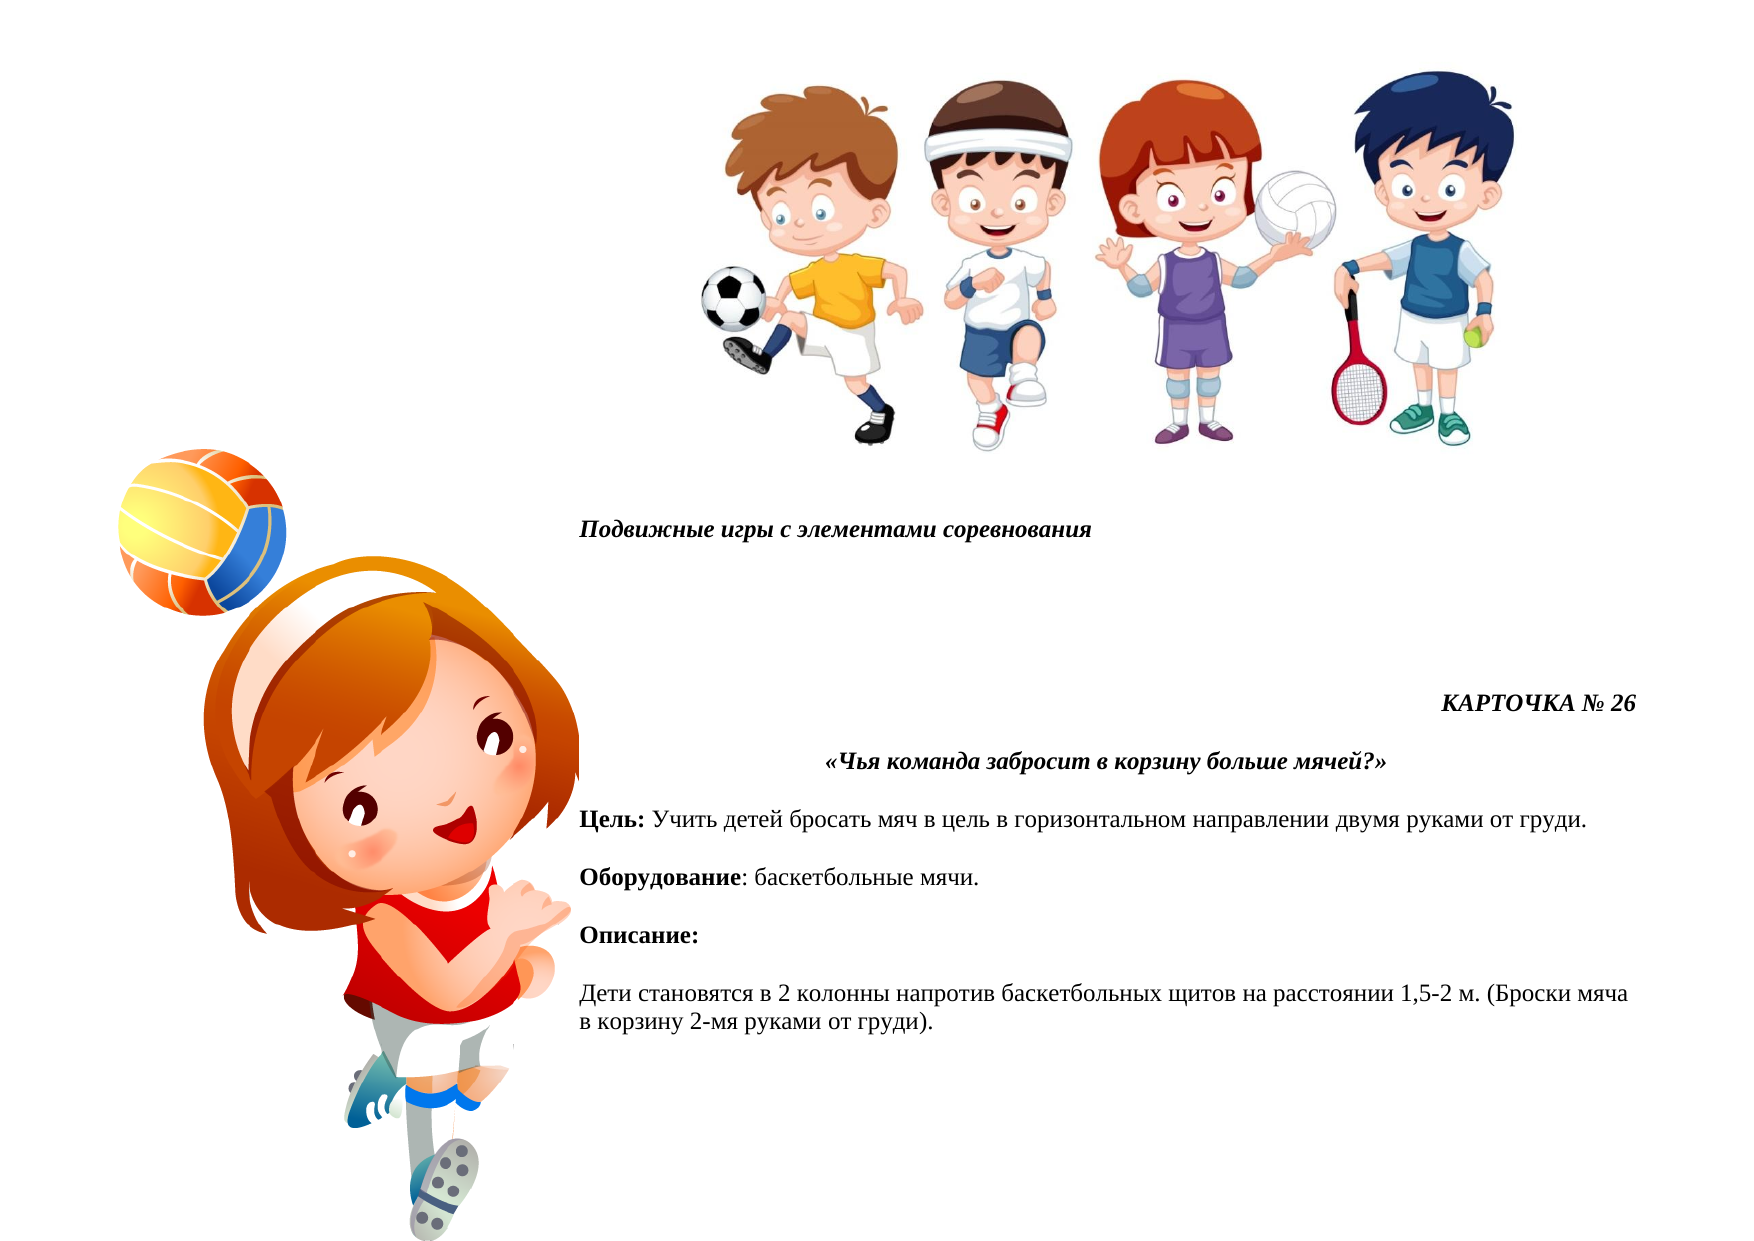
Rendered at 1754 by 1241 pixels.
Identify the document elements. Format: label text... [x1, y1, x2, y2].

text «Чья команда забросит в корзину больше мячей?» [579, 746, 1636, 775]
text Оборудование: баскетбольные мячи. [579, 862, 1636, 891]
picture [118, 449, 579, 1241]
text Цель: Учить детей бросать мяч в цель в горизонтальном направлении двумя руками от груди. [579, 804, 1636, 833]
text Подвижные игры с элементами соревнования [579, 514, 1636, 543]
text КАРТОЧКА № 26 [579, 688, 1636, 717]
text Дети становятся в 2 колонны напротив баскетбольных щитов на расстоянии 1,5-2 м. (Броски мяча в корзину 2-мя руками от груди). [579, 978, 1636, 1035]
text Описание: [579, 920, 1636, 948]
picture [689, 29, 1526, 486]
